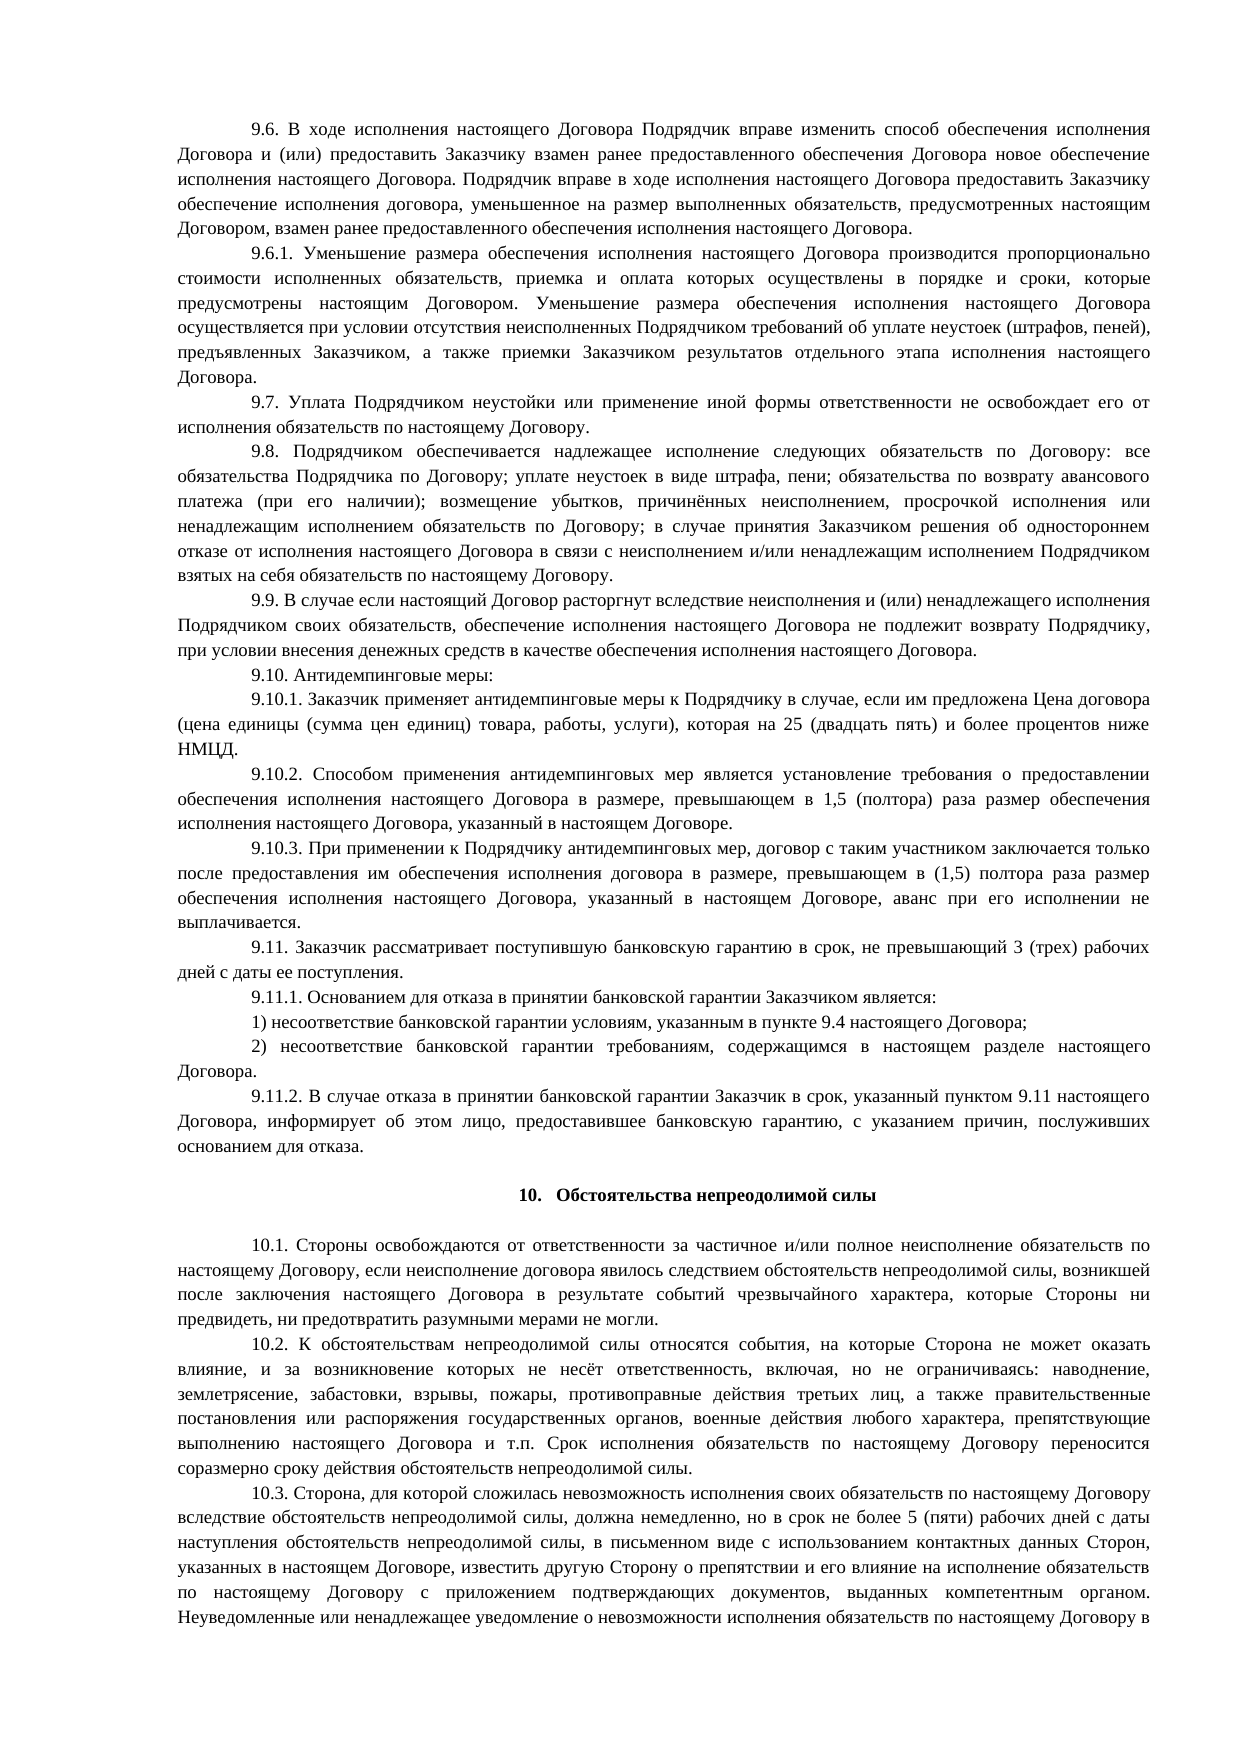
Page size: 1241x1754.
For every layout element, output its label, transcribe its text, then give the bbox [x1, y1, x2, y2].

text 9.11.2. В случае отказа в принятии банковской гарантии Заказчик в срок, указанный пунктом 9.11 настоящего Договора, информирует об этом лицо, предоставившее банковскую гарантию, с указанием причин, послуживших основанием для отказа. [177, 1085, 1152, 1156]
text 10.2. К обстоятельствам непреодолимой силы относятся события, на которые Сторона не может оказать влияние, и за возникновение которых не несёт ответственность, включая, но не ограничиваясь: наводнение, землетрясение, забастовки, взрывы, пожары, противоправные действия третьих лиц, а также правительственные постановления или распоряжения государственных органов, военные действия любого характера, препятствующие выполнению настоящего Договора и т.п. Срок исполнения обязательств по настоящему Договору переносится соразмерно сроку действия обстоятельств непреодолимой силы. [177, 1333, 1152, 1478]
text 10.1. Стороны освобождаются от ответственности за частичное и/или полное неисполнение обязательств по настоящему Договору, если неисполнение договора явилось следствием обстоятельств непреодолимой силы, возникшей после заключения настоящего Договора в результате событий чрезвычайного характера, которые Стороны ни предвидеть, ни предотвратить разумными мерами не могли. [177, 1234, 1152, 1330]
text 9.10. Антидемпинговые меры: [177, 663, 1152, 685]
text 9.10.3. При применении к Подрядчику антидемпинговых мер, договор с таким участником заключается только после предоставления им обеспечения исполнения договора в размере, превышающем в (1,5) полтора раза размер обеспечения исполнения настоящего Договора, указанный в настоящем Договоре, аванс при его исполнении не выплачивается. [177, 837, 1152, 933]
text 9.9. В случае если настоящий Договор расторгнут вследствие неисполнения и (или) ненадлежащего исполнения Подрядчиком своих обязательств, обеспечение исполнения настоящего Договора не подлежит возврату Подрядчику, при условии внесения денежных средств в качестве обеспечения исполнения настоящего Договора. [177, 589, 1152, 660]
text 9.10.1. Заказчик применяет антидемпинговые меры к Подрядчику в случае, если им предложена Цена договора (цена единицы (сумма цен единиц) товара, работы, услуги), которая на 25 (двадцать пять) и более процентов ниже НМЦД. [177, 688, 1152, 759]
text 9.8. Подрядчиком обеспечивается надлежащее исполнение следующих обязательств по Договору: все обязательства Подрядчика по Договору; уплате неустоек в виде штрафа, пени; обязательства по возврату авансового платежа (при его наличии); возмещение убытков, причинённых неисполнением, просрочкой исполнения или ненадлежащим исполнением обязательств по Договору; в случае принятия Заказчиком решения об одностороннем отказе от исполнения настоящего Договора в связи с неисполнением и/или ненадлежащим исполнением Подрядчиком взятых на себя обязательств по настоящему Договору. [177, 440, 1152, 586]
text 9.6. В ходе исполнения настоящего Договора Подрядчик вправе изменить способ обеспечения исполнения Договора и (или) предоставить Заказчику взамен ранее предоставленного обеспечения Договора новое обеспечение исполнения настоящего Договора. Подрядчик вправе в ходе исполнения настоящего Договора предоставить Заказчику обеспечение исполнения договора, уменьшенное на размер выполненных обязательств, предусмотренных настоящим Договором, взамен ранее предоставленного обеспечения исполнения настоящего Договора. [177, 118, 1152, 239]
text 9.11.1. Основанием для отказа в принятии банковской гарантии Заказчиком является: [177, 986, 1152, 1007]
text 9.10.2. Способом применения антидемпинговых мер является установление требования о предоставлении обеспечения исполнения настоящего Договора в размере, превышающем в 1,5 (полтора) раза размер обеспечения исполнения настоящего Договора, указанный в настоящем Договоре. [177, 763, 1152, 834]
list Обстоятельства непреодолимой силы [243, 1184, 1152, 1206]
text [177, 1482, 1152, 1627]
text 9.6.1. Уменьшение размера обеспечения исполнения настоящего Договора производится пропорционально стоимости исполненных обязательств, приемка и оплата которых осуществлены в порядке и сроки, которые предусмотрены настоящим Договором. Уменьшение размера обеспечения исполнения настоящего Договора осуществляется при условии отсутствия неисполненных Подрядчиком требований об уплате неустоек (штрафов, пеней), предъявленных Заказчиком, а также приемки Заказчиком результатов отдельного этапа исполнения настоящего Договора. [177, 242, 1152, 388]
text 9.7. Уплата Подрядчиком неустойки или применение иной формы ответственности не освобождает его от исполнения обязательств по настоящему Договору. [177, 391, 1152, 437]
text 1) несоответствие банковской гарантии условиям, указанным в пункте 9.4 настоящего Договора; [177, 1011, 1152, 1032]
text 2) несоответствие банковской гарантии требованиям, содержащимся в настоящем разделе настоящего Договора. [177, 1035, 1152, 1082]
text 9.11. Заказчик рассматривает поступившую банковскую гарантию в срок, не превышающий 3 (трех) рабочих дней с даты ее поступления. [177, 936, 1152, 983]
